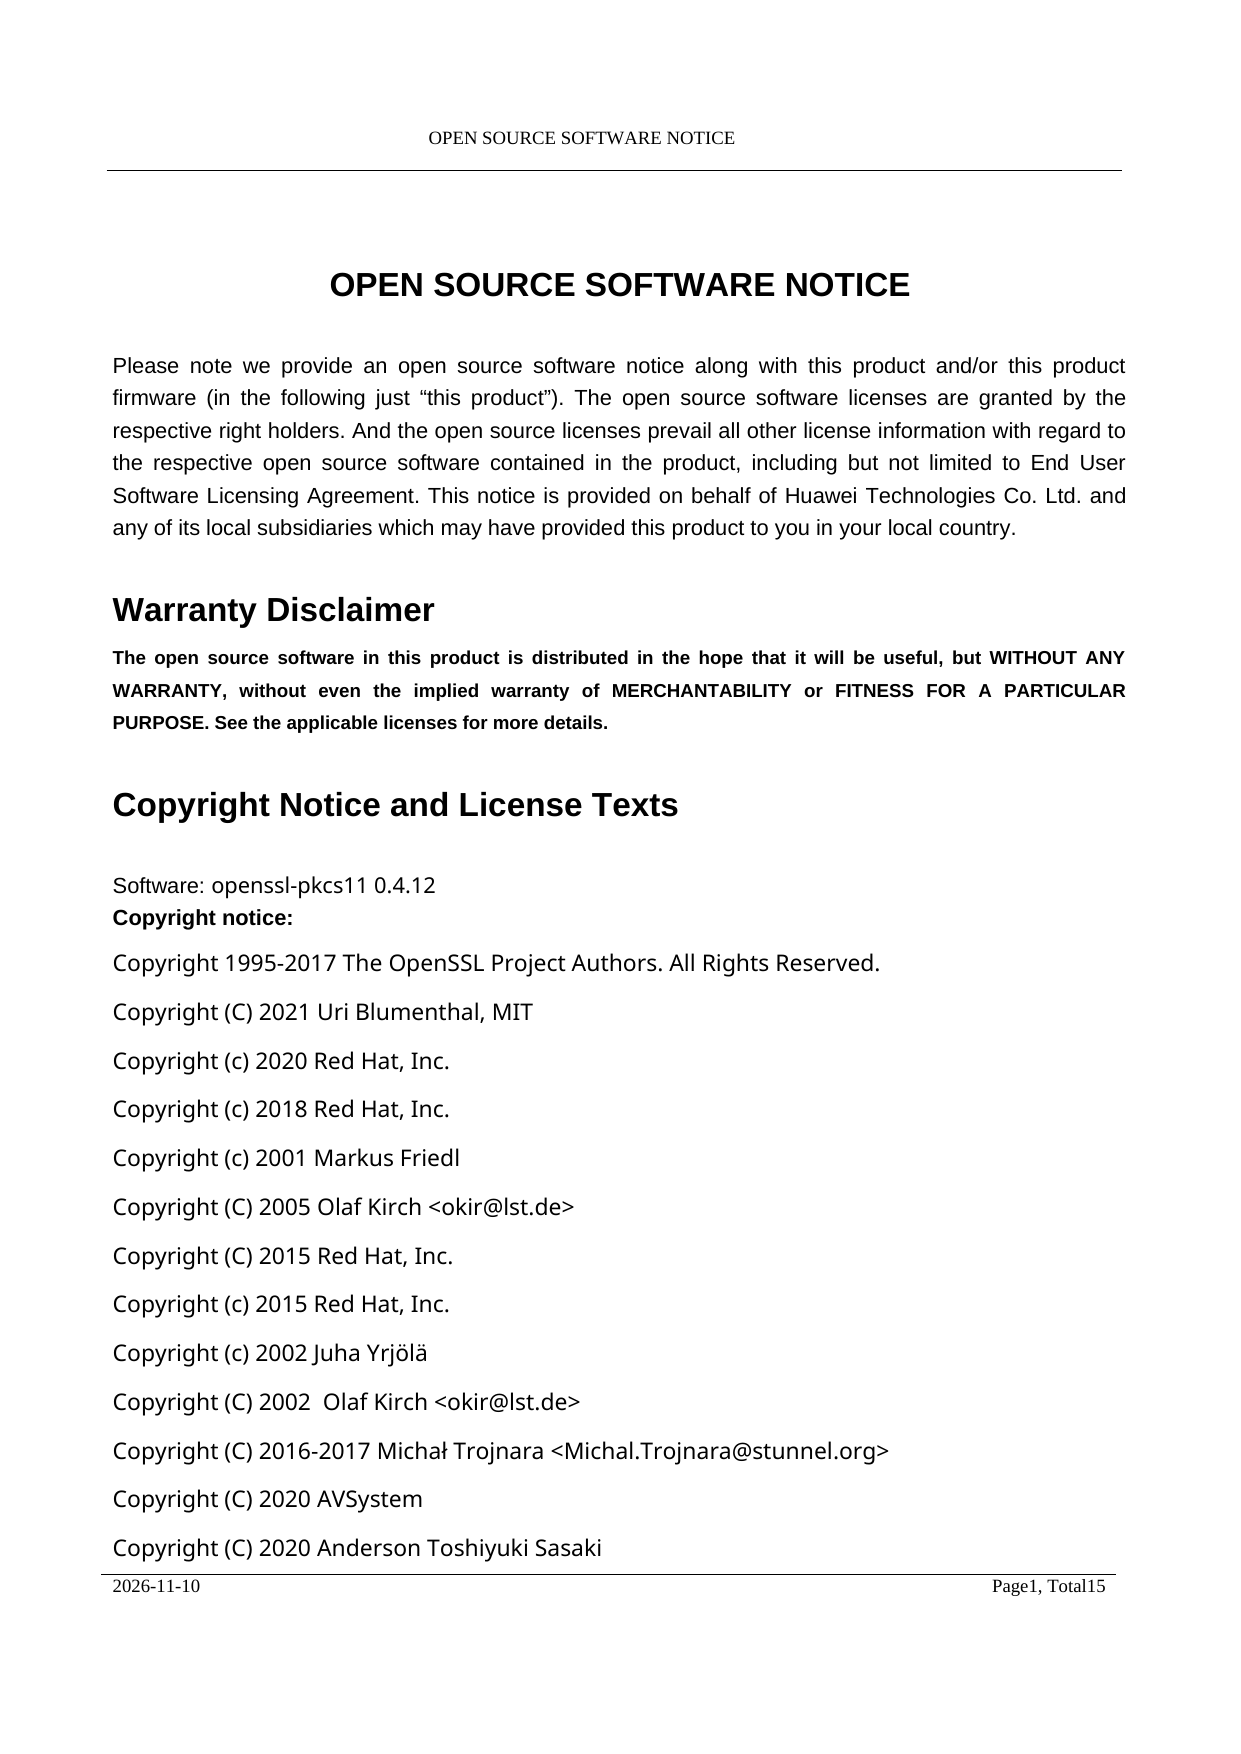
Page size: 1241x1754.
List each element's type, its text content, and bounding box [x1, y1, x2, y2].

text Warranty Disclaimer [112, 576, 1128, 641]
text Copyright notice: [112, 901, 1128, 934]
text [112, 947, 1128, 1564]
text The open source software in this product is distributed in the hope that it will be useful, but WITHOUT ANY WARRANTY, without even the implied warranty of MERCHANTABILITY or FITNESS FOR A PARTICULAR PURPOSE. See the applicable licenses for more details. [112, 641, 1128, 739]
text Copyright Notice and License Texts [112, 771, 1128, 836]
text Software: openssl-pkcs11 0.4.12 [112, 869, 1128, 901]
text OPEN SOURCE SOFTWARE NOTICE [112, 251, 1128, 316]
text Please note we provide an open source software notice along with this product and/or this product firmware (in the following just “this product”). The open source software licenses are granted by the respective right holders. And the open source licenses prevail all other license information with regard to the respective open source software contained in the product, including but not limited to End User Software Licensing Agreement. This notice is provided on behalf of Huawei Technologies Co. Ltd. and any of its local subsidiaries which may have provided this product to you in your local country. [112, 349, 1128, 544]
